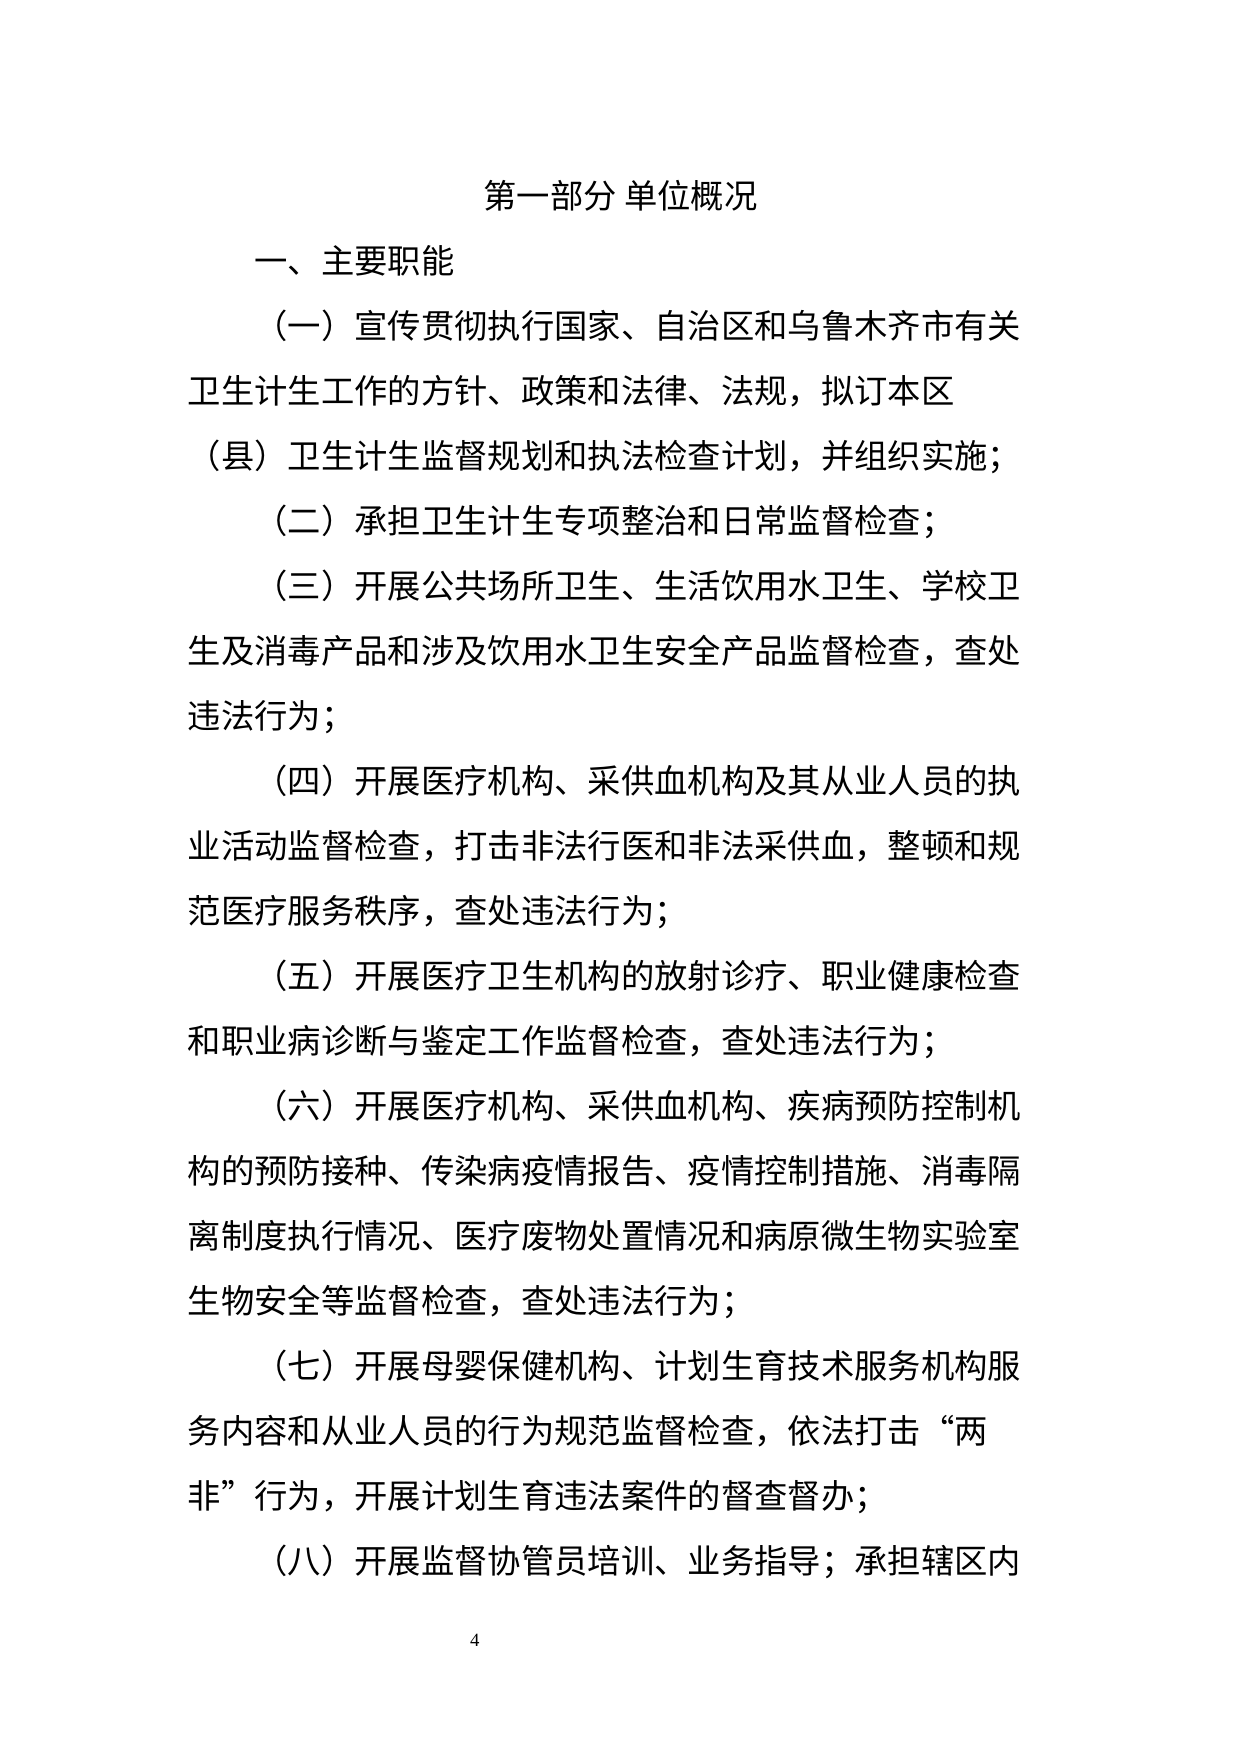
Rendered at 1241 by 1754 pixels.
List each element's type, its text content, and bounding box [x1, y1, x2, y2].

text 一、主要职能 [187, 227, 1053, 292]
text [187, 1527, 1053, 1592]
text （七）开展母婴保健机构、计划生育技术服务机构服务内容和从业人员的行为规范监督检查，依法打击“两非”行为，开展计划生育违法案件的督查督办； [187, 1332, 1053, 1527]
text （五）开展医疗卫生机构的放射诊疗、职业健康检查和职业病诊断与鉴定工作监督检查，查处违法行为； [187, 942, 1053, 1072]
text （一）宣传贯彻执行国家、自治区和乌鲁木齐市有关卫生计生工作的方针、政策和法律、法规，拟订本区（县）卫生计生监督规划和执法检查计划，并组织实施； [187, 292, 1053, 487]
text 第一部分 单位概况 [187, 162, 1053, 227]
text （三）开展公共场所卫生、生活饮用水卫生、学校卫生及消毒产品和涉及饮用水卫生安全产品监督检查，查处违法行为； [187, 552, 1053, 747]
text （二）承担卫生计生专项整治和日常监督检查； [187, 487, 1053, 552]
text （四）开展医疗机构、采供血机构及其从业人员的执业活动监督检查，打击非法行医和非法采供血，整顿和规范医疗服务秩序，查处违法行为； [187, 747, 1053, 942]
text （六）开展医疗机构、采供血机构、疾病预防控制机构的预防接种、传染病疫情报告、疫情控制措施、消毒隔离制度执行情况、医疗废物处置情况和病原微生物实验室生物安全等监督检查，查处违法行为； [187, 1072, 1053, 1332]
